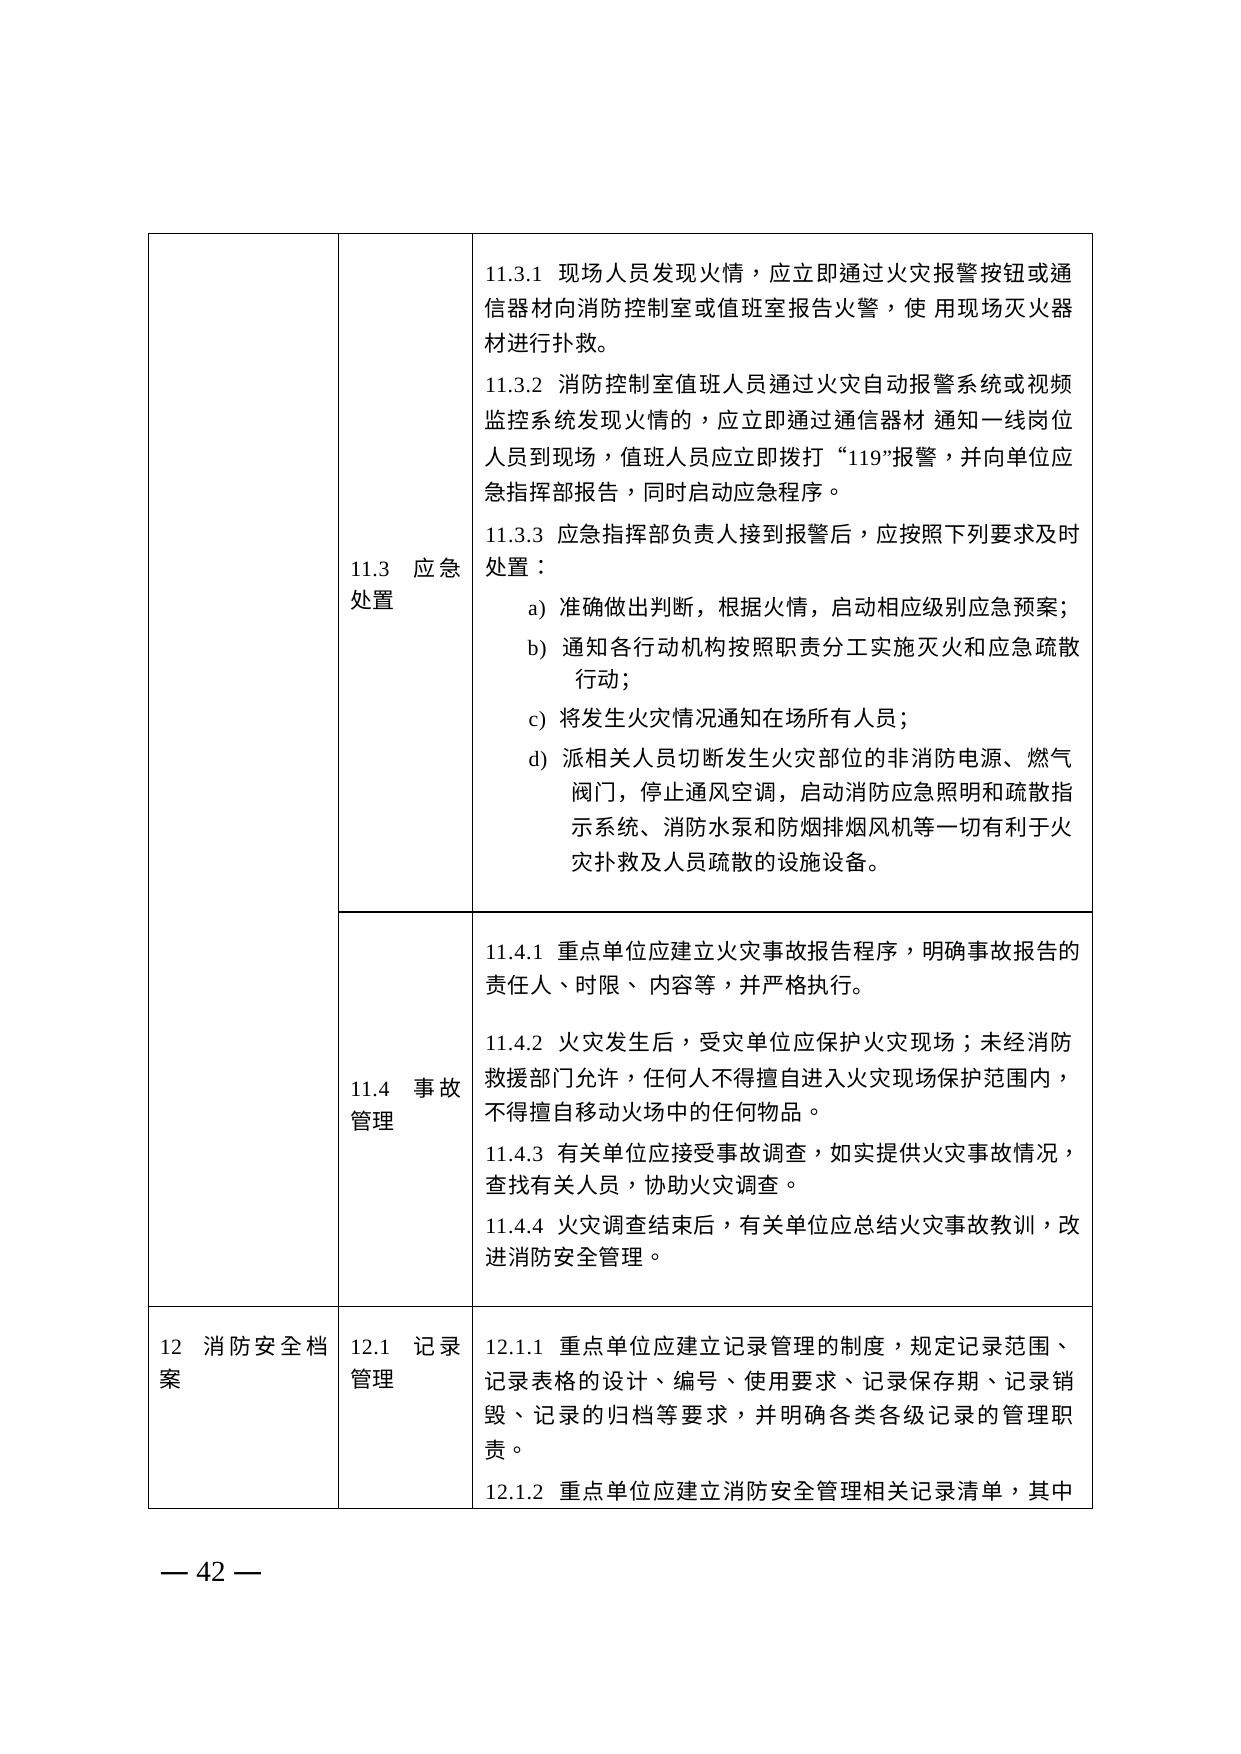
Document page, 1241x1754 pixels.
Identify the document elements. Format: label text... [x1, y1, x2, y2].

table_cell 11.4.1 重点单位应建立火灾事故报告程序，明确事故报告的责任人、时限、 内容等，并严格执行。 11.4.2 火灾发生后，受灾单位应保护火灾现场；未经消防救援部门允许，任何人不得擅自进入火灾现场保护范围内，不得擅自移动火场中的任何物品。 11.4.3 有关单位应接受事故调查，如实提供火灾事故情况，查找有关人员，协助火灾调查。 11.4.4 火灾调查结束后，有关单位应总结火灾事故教训，改进消防安全管理。 [473, 913, 1092, 1306]
table_cell 12.1 记录管理 [339, 1307, 472, 1507]
table_cell 11.4 事故管理 [339, 913, 472, 1306]
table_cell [473, 1307, 1092, 1507]
table_cell 11.3.1 现场人员发现火情，应立即通过火灾报警按钮或通信器材向消防控制室或值班室报告火警，使 用现场灭火器材进行扑救。 11.3.2 消防控制室值班人员通过火灾自动报警系统或视频监控系统发现火情的，应立即通过通信器材 通知一线岗位人员到现场，值班人员应立即拨打“119”报警，并向单位应急指挥部报告，同时启动应急程序。 11.3.3 应急指挥部负责人接到报警后，应按照下列要求及时处置： a) 准确做出判断，根据火情，启动相应级别应急预案； b) 通知各行动机构按照职责分工实施灭火和应急疏散行动； c) 将发生火灾情况通知在场所有人员； d) 派相关人员切断发生火灾部位的非消防电源、燃气阀门，停止通风空调，启动消防应急照明和疏散指示系统、消防水泵和防烟排烟风机等一切有利于火灾扑救及人员疏散的设施设备。 [473, 234, 1092, 911]
table_cell 11.3 应急处置 [339, 234, 472, 911]
table_cell 12 消防安全档案 [149, 1307, 338, 1507]
